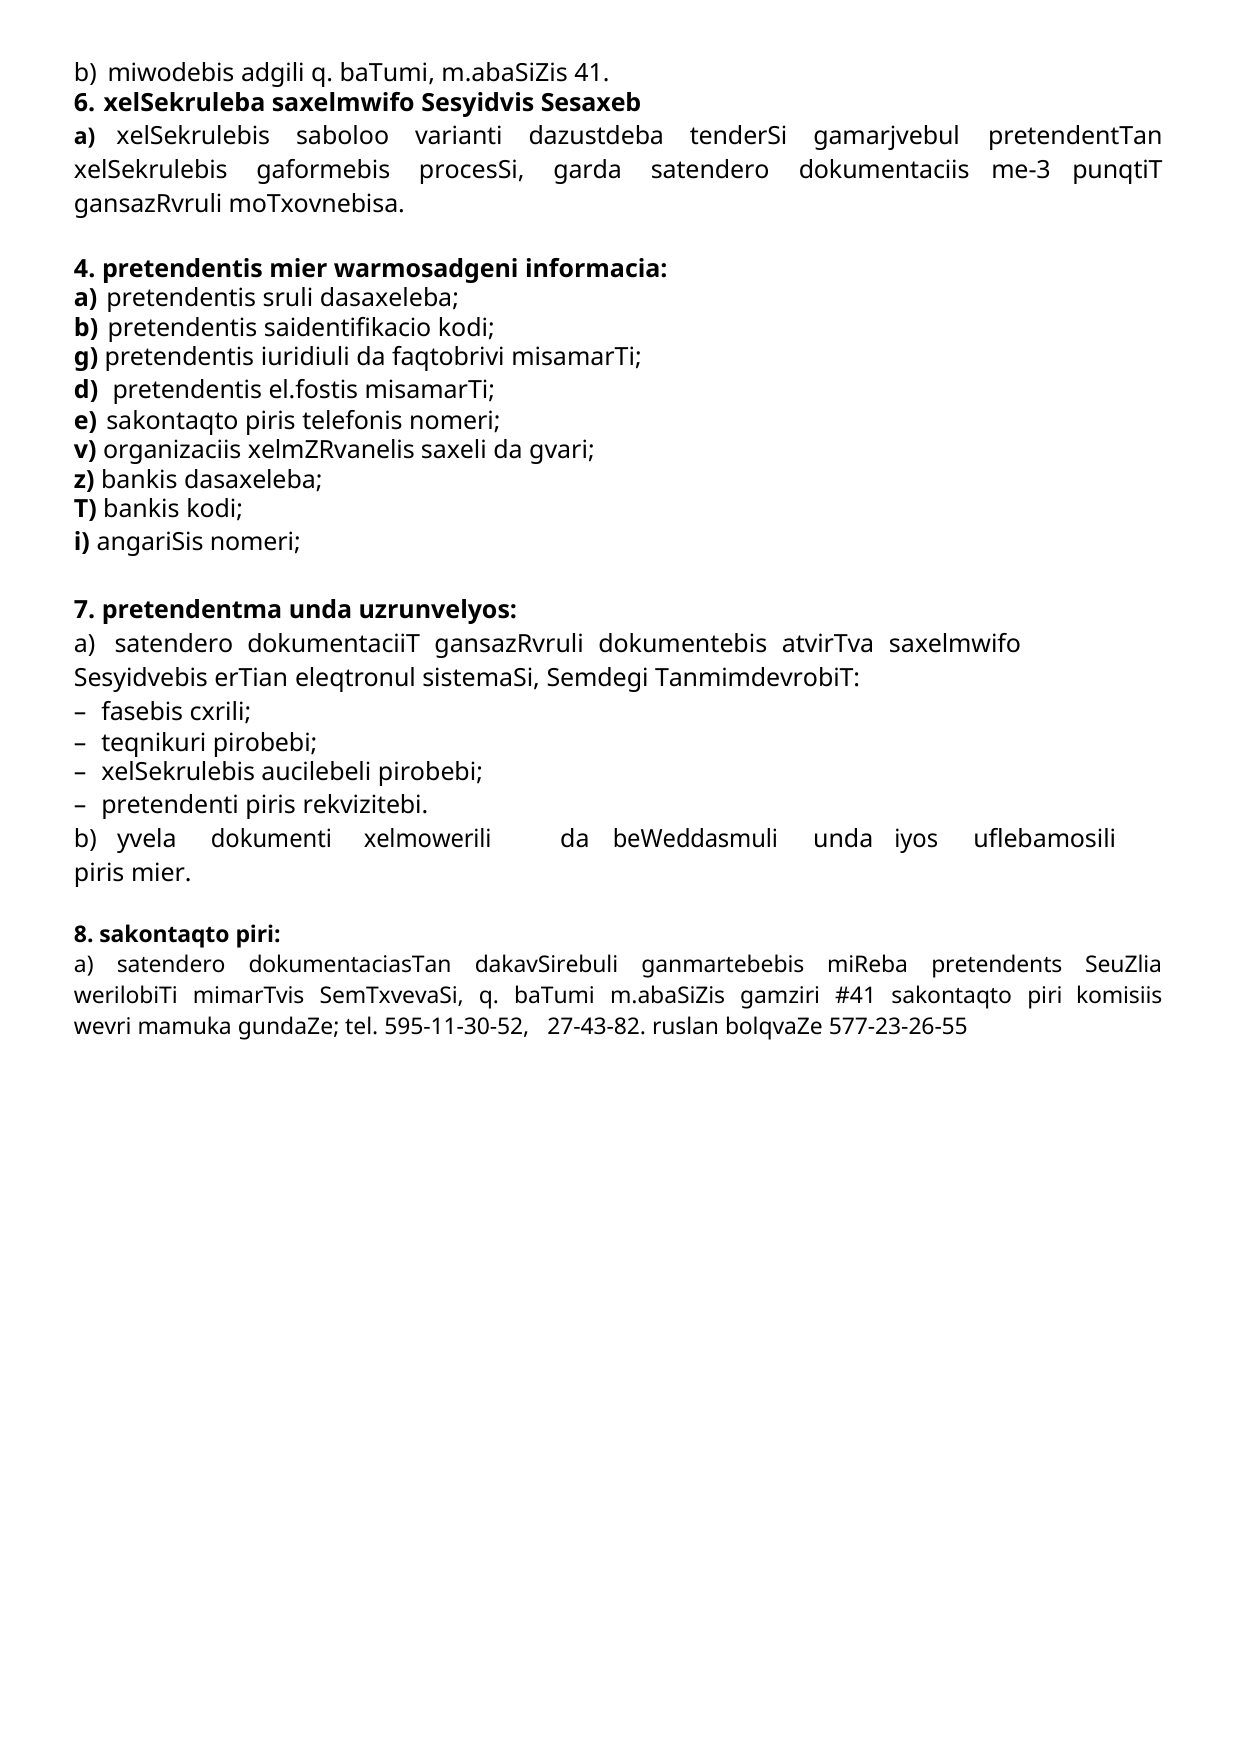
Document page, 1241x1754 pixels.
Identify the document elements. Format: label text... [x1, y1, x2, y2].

subtitle 4. pretendentis mier warmosadgeni informacia: [74, 254, 1173, 283]
text a) xelSekrulebis saboloo varianti dazustdeba tenderSi gamarjvebul pretendentTan xelSekrulebis gaformebis procesSi, garda satendero dokumentaciis me-3 punqtiT gansazRvruli moTxovnebisa. [74, 118, 1163, 220]
list pretendentis saidentifikacio kodi; [74, 313, 1173, 342]
text a) satendero dokumentaciasTan dakavSirebuli ganmartebebis miReba pretendents SeuZlia werilobiTi mimarTvis SemTxvevaSi, q. baTumi m.abaSiZis gamziri #41 sakontaqto piri komisiis wevri mamuka gundaZe; tel. 595-11-30-52, 27-43-82. ruslan bolqvaZe 577-23-26-55 [74, 947, 1162, 1041]
text z) bankis dasaxeleba; [74, 465, 1173, 494]
list pretendentis sruli dasaxeleba; [74, 283, 1173, 313]
text g) pretendentis iuridiuli da faqtobrivi misamarTi; [74, 342, 1173, 372]
list satendero dokumentaciiT gansazRvruli dokumentebis atvirTva saxelmwifo Sesyidvebis erTian eleqtronul sistemaSi, Semdegi TanmimdevrobiT: [74, 626, 1162, 694]
list fasebis cxrili; [74, 694, 1173, 728]
list teqnikuri pirobebi; [74, 728, 1173, 757]
list pretendenti piris rekvizitebi. [74, 787, 1173, 821]
list xelSekrulebis aucilebeli pirobebi; [74, 757, 1173, 787]
text T) bankis kodi; [74, 494, 1173, 523]
list miwodebis adgili q. baTumi, m.abaSiZis 41. [74, 54, 1173, 88]
text v) organizaciis xelmZRvanelis saxeli da gvari; [74, 435, 1173, 465]
list pretendentis el.fostis misamarTi; [74, 372, 1173, 406]
subtitle xelSekruleba saxelmwifo Sesyidvis Sesaxeb [74, 88, 1173, 118]
subtitle 7. pretendentma unda uzrunvelyos: [74, 591, 1173, 626]
text 8. sakontaqto piri: [74, 921, 1173, 947]
text i) angariSis nomeri; [74, 524, 1173, 558]
list yvela dokumenti xelmowerili da beWeddasmuli unda iyos uflebamosili piris mier. [74, 821, 1163, 889]
list sakontaqto piris telefonis nomeri; [74, 406, 1173, 435]
